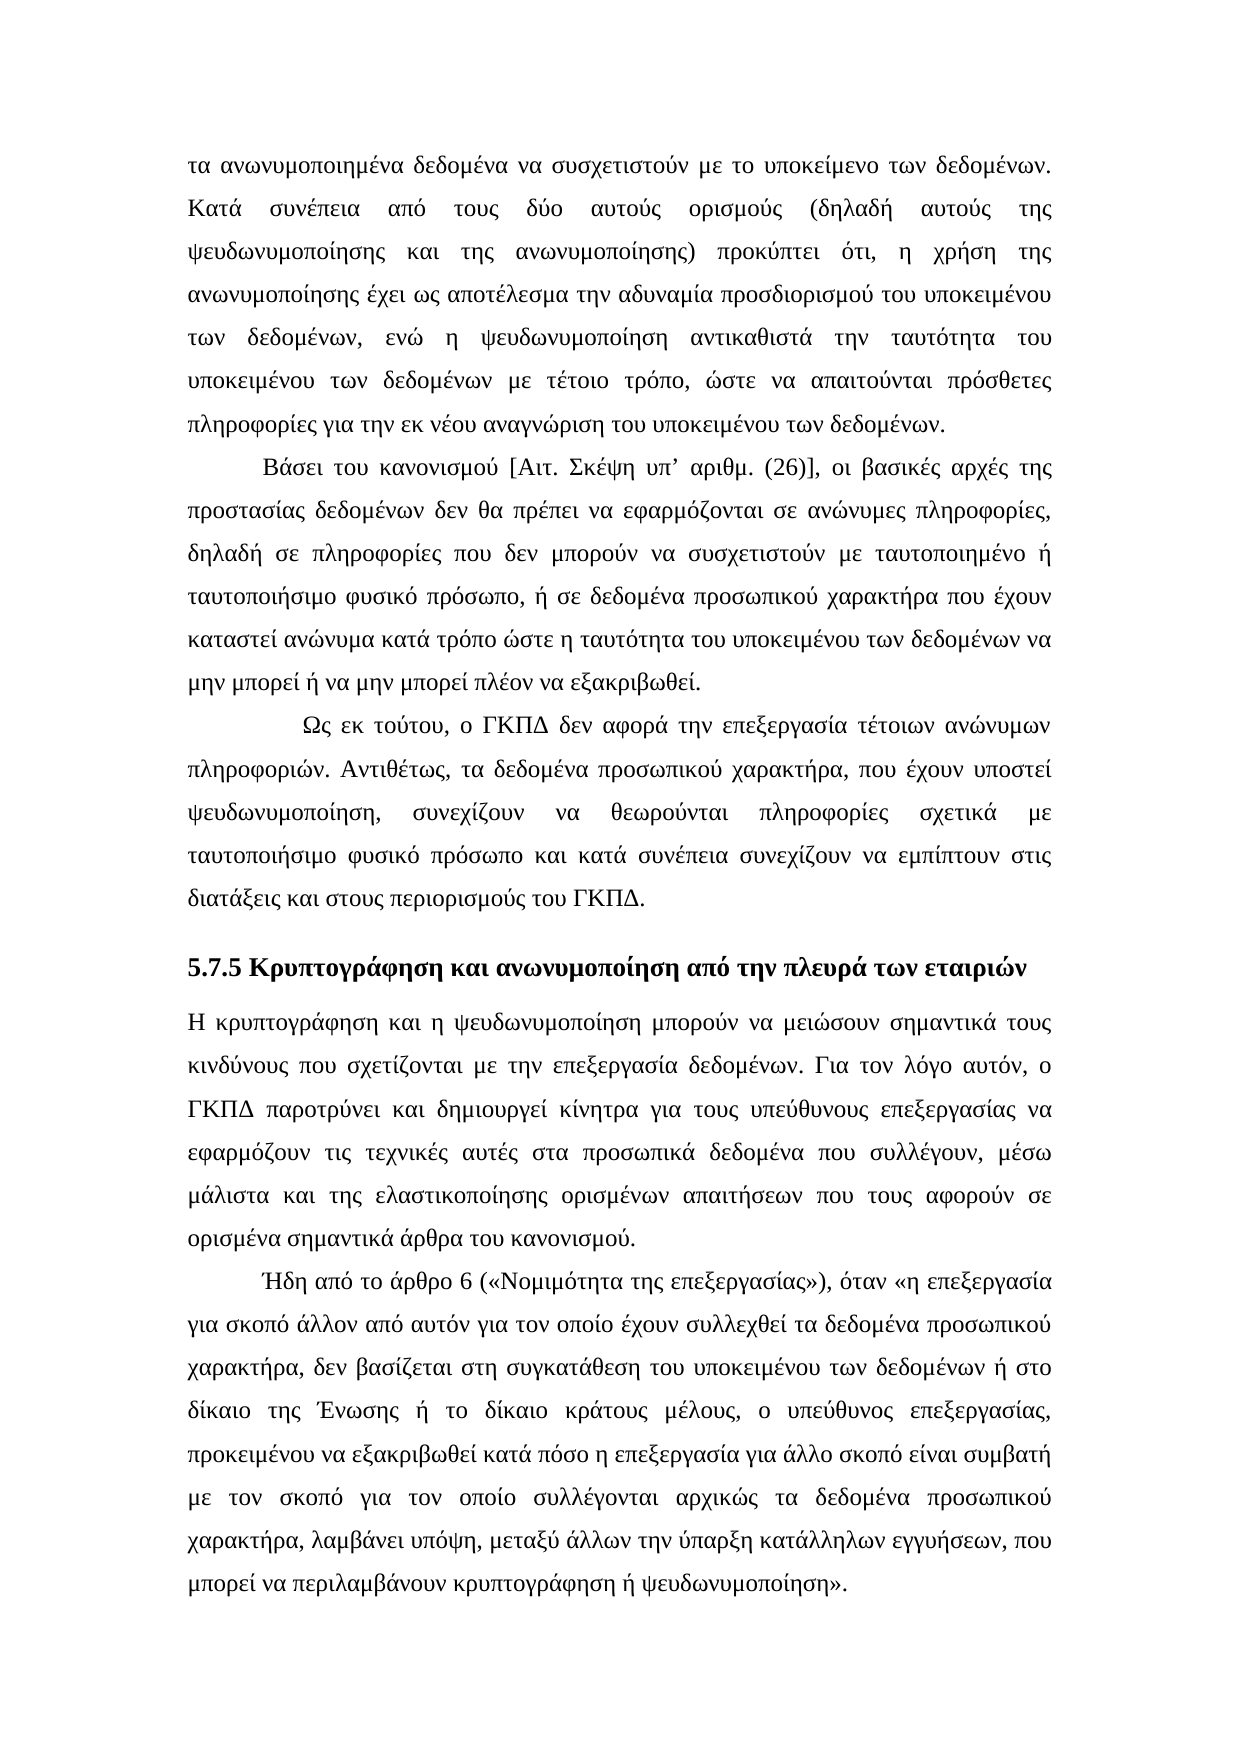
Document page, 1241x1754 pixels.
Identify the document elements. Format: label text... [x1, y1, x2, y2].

subtitle Κρυπτογράφηση και ανωνυμοποίηση από την πλευρά των εταιριών [187, 951, 1053, 982]
text Ήδη από το άρθρο 6 («Νομιμότητα της επεξεργασίας»), όταν «η επεξεργασία για σκοπό άλλον από αυτόν για τον οποίο έχουν συλλεχθεί τα δεδομένα προσωπικού χαρακτήρα, δεν βασίζεται στη συγκατάθεση του υποκειμένου των δεδομένων ή στο δίκαιο της Ένωσης ή το δίκαιο κράτους μέλους, ο υπεύθυνος επεξεργασίας, προκειμένου να εξακριβωθεί κατά πόσο η επεξεργασία για άλλο σκοπό είναι συμβατή με τον σκοπό για τον οποίο συλλέγονται αρχικώς τα δεδομένα προσωπικού χαρακτήρα, λαμβάνει υπόψη, μεταξύ άλλων την ύπαρξη κατάλληλων εγγυήσεων, που μπορεί να περιλαμβάνουν κρυπτογράφηση ή ψευδωνυμοποίηση». [187, 1266, 1053, 1597]
text Ως εκ τούτου, ο ΓΚΠΔ δεν αφορά την επεξεργασία τέτοιων ανώνυμων πληροφοριών. Αντιθέτως, τα δεδομένα προσωπικού χαρακτήρα, που έχουν υποστεί ψευδωνυμοποίηση, συνεχίζουν να θεωρούνται πληροφορίες σχετικά με ταυτοποιήσιμο φυσικό πρόσωπο και κατά συνέπεια συνεχίζουν να εμπίπτουν στις διατάξεις και στους περιορισμούς του ΓΚΠΔ. [187, 711, 1053, 912]
text Βάσει του κανονισμού [Αιτ. Σκέψη υπ’ αριθμ. (26)], οι βασικές αρχές της προστασίας δεδομένων δεν θα πρέπει να εφαρμόζονται σε ανώνυμες πληροφορίες, δηλαδή σε πληροφορίες που δεν μπορούν να συσχετιστούν με ταυτοποιημένο ή ταυτοποιήσιμο φυσικό πρόσωπο, ή σε δεδομένα προσωπικού χαρακτήρα που έχουν καταστεί ανώνυμα κατά τρόπο ώστε η ταυτότητα του υποκειμένου των δεδομένων να μην μπορεί ή να μην μπορεί πλέον να εξακριβωθεί. [187, 452, 1053, 696]
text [187, 150, 1053, 437]
text Η κρυπτογράφηση και η ψευδωνυμοποίηση μπορούν να μειώσουν σημαντικά τους κινδύνους που σχετίζονται με την επεξεργασία δεδομένων. Για τον λόγο αυτόν, ο ΓΚΠΔ παροτρύνει και δημιουργεί κίνητρα για τους υπεύθυνους επεξεργασίας να εφαρμόζουν τις τεχνικές αυτές στα προσωπικά δεδομένα που συλλέγουν, μέσω μάλιστα και της ελαστικοποίησης ορισμένων απαιτήσεων που τους αφορούν σε ορισμένα σημαντικά άρθρα του κανονισμού. [187, 1007, 1053, 1252]
